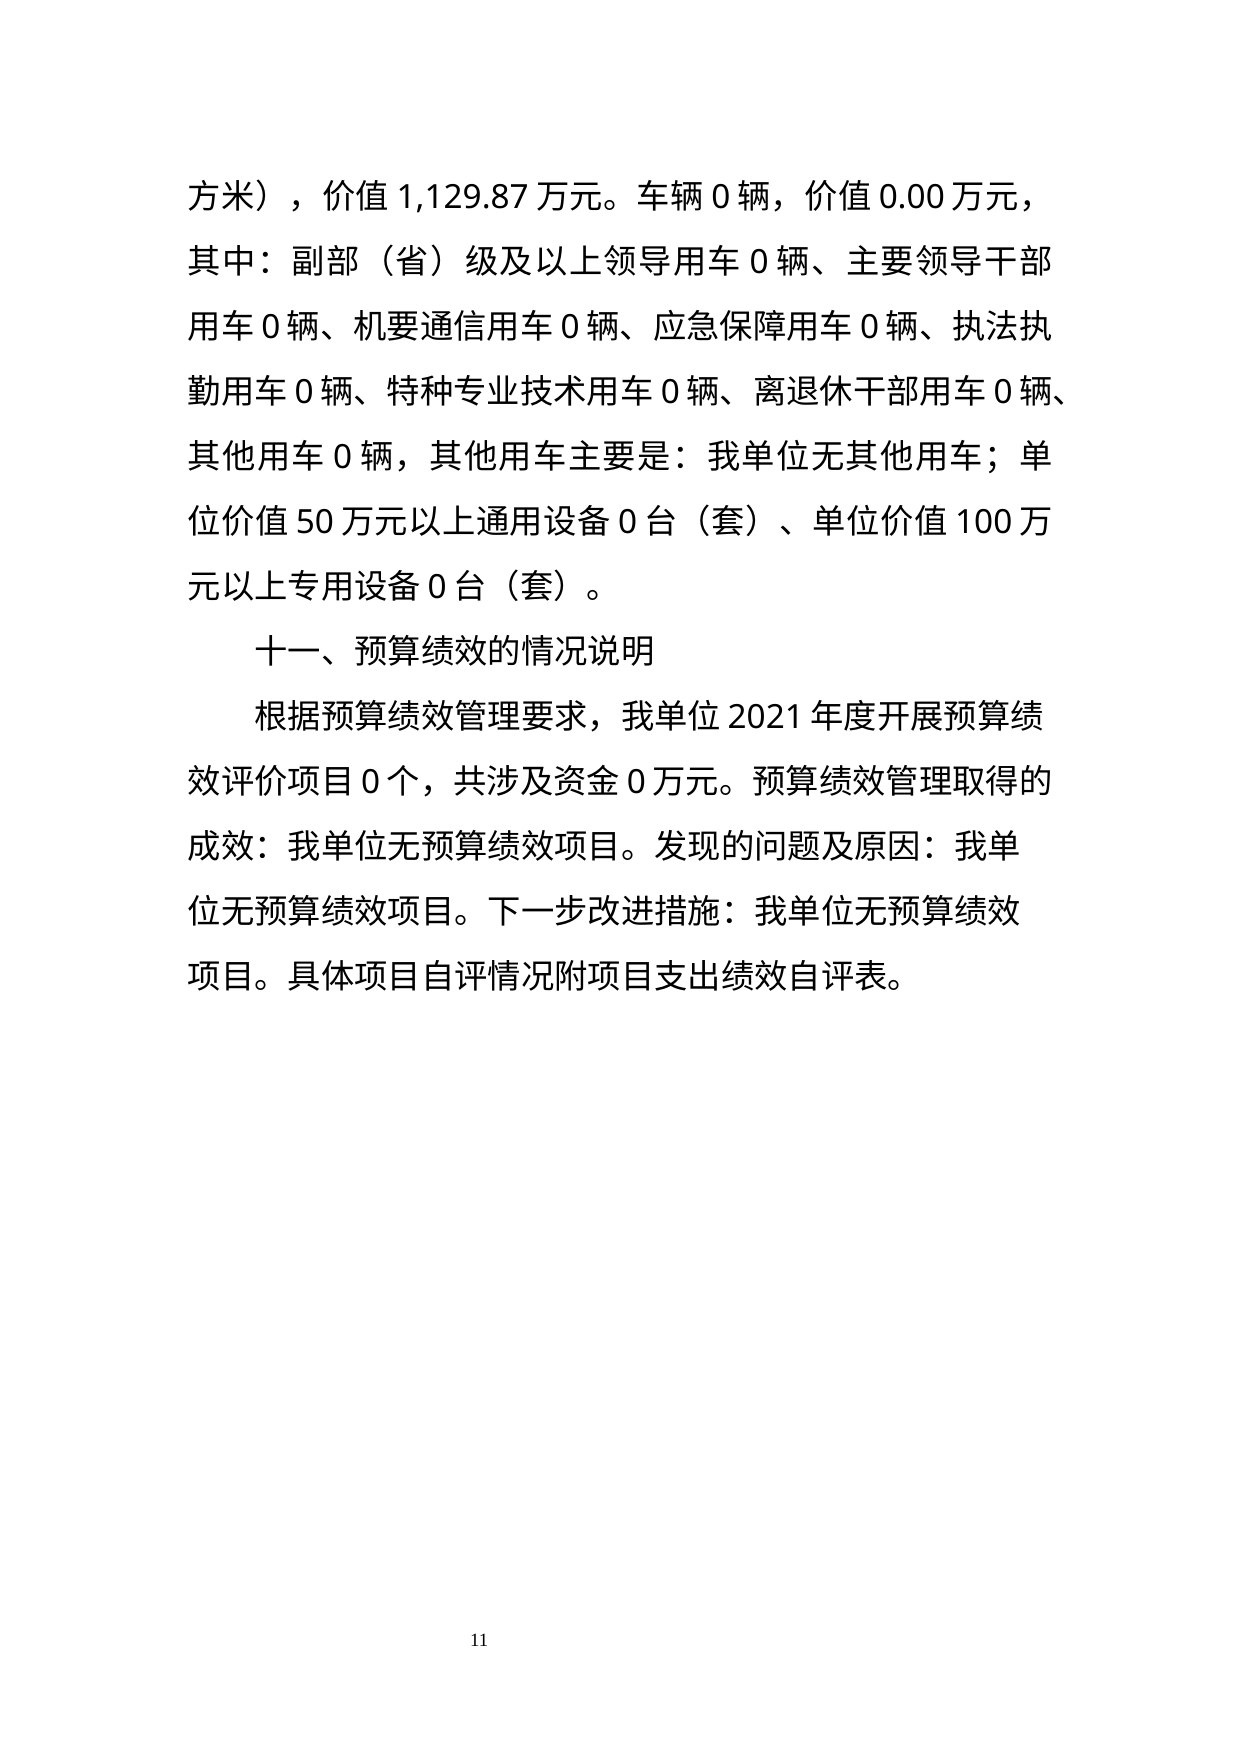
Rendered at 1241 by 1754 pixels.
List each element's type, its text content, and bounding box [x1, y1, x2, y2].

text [187, 162, 1053, 617]
text 十一、预算绩效的情况说明 [187, 617, 1053, 682]
text 根据预算绩效管理要求，我单位2021年度开展预算绩效评价项目0个，共涉及资金0万元。预算绩效管理取得的成效：我单位无预算绩效项目。发现的问题及原因：我单位无预算绩效项目。下一步改进措施：我单位无预算绩效项目。具体项目自评情况附项目支出绩效自评表。 [187, 682, 1053, 1007]
